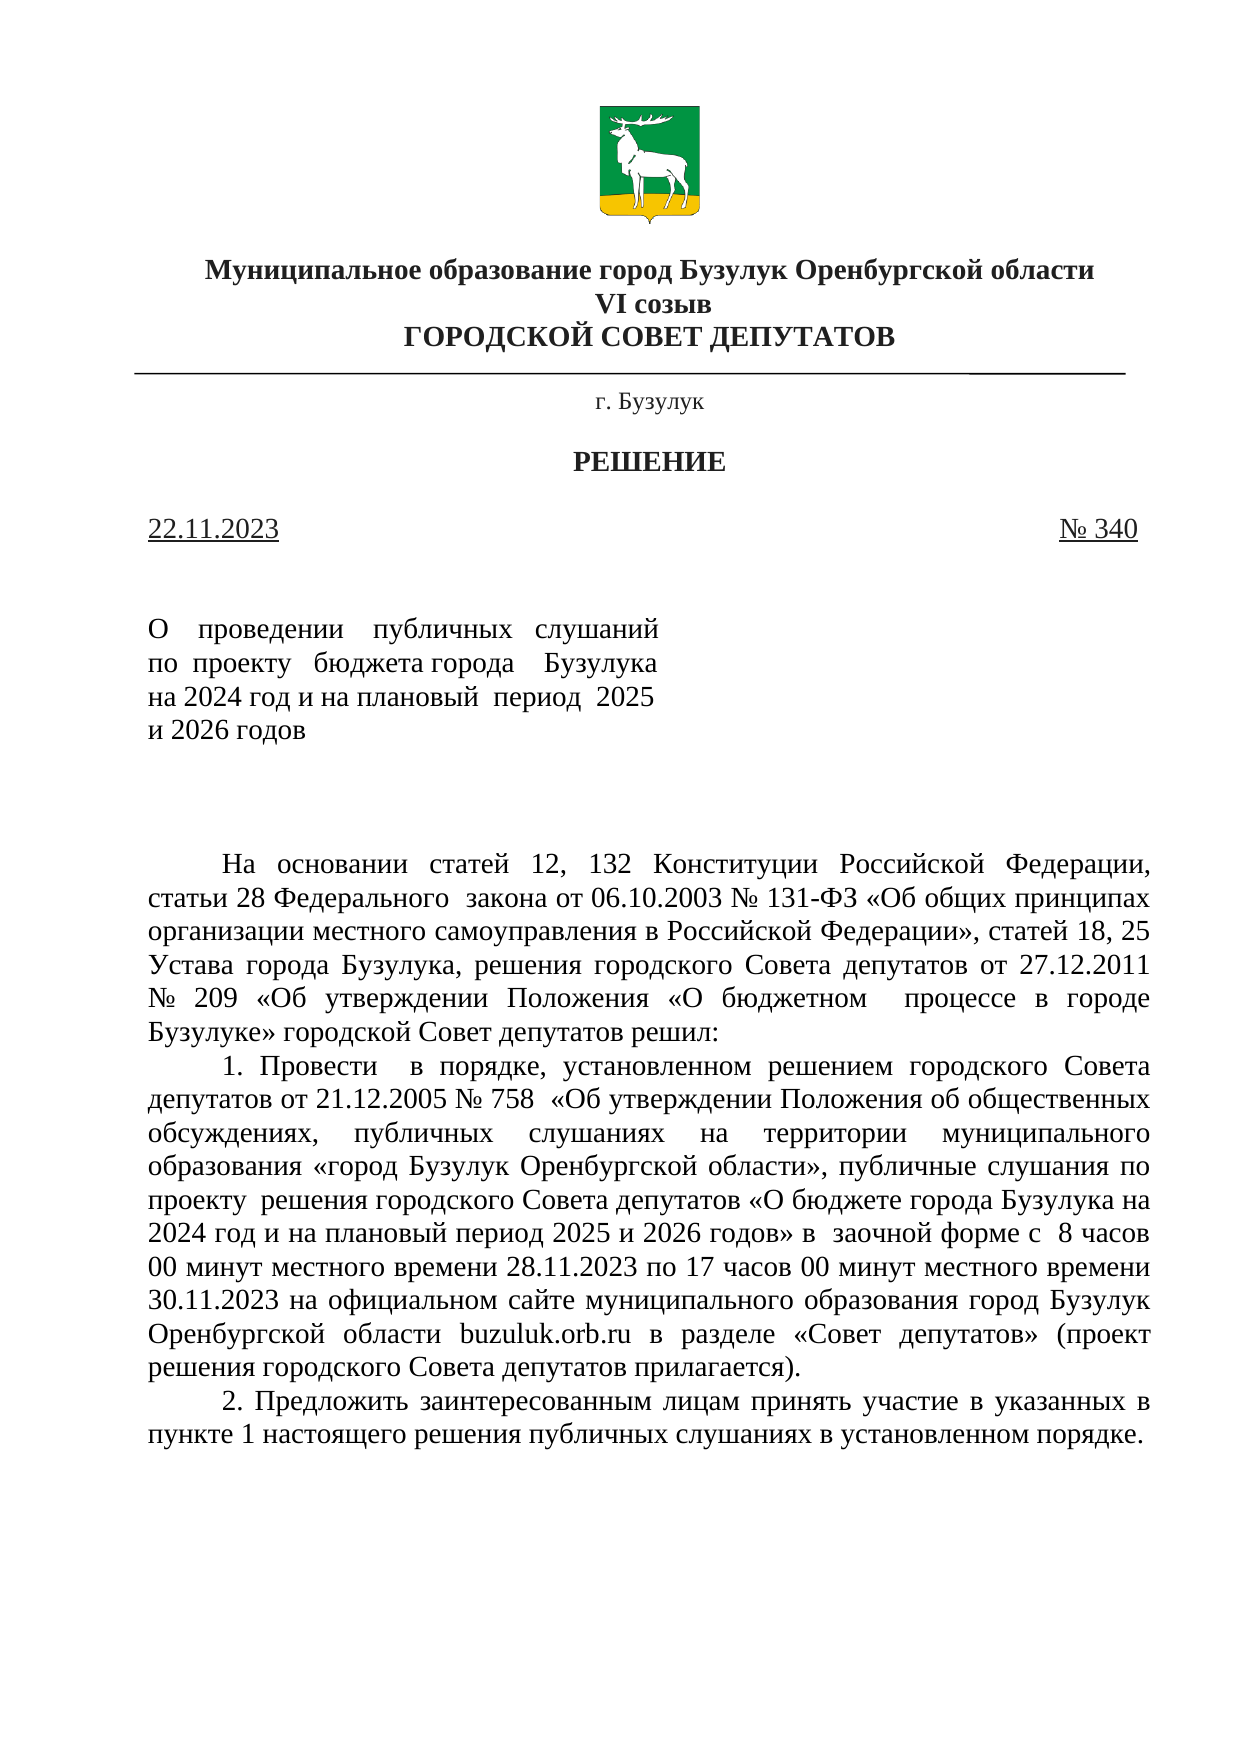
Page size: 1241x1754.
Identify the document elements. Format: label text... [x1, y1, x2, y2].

text по проекту бюджета города Бузулука [148, 645, 1152, 679]
text РЕШЕНИЕ [148, 444, 1152, 477]
text 22.11.2023 № 340 [148, 511, 1152, 544]
text VІ созыв [148, 286, 1152, 319]
picture [599, 106, 700, 224]
text и 2026 годов [148, 712, 1152, 746]
text на 2024 год и на плановый период 2025 [148, 679, 1152, 712]
text 2. Предложить заинтересованным лицам принять участие в указанных в пункте 1 настоящего решения публичных слушаниях в установленном порядке. [148, 1383, 1152, 1450]
text О проведении публичных слушаний [148, 612, 1152, 645]
text Муниципальное образование город Бузулук Оренбургской области [148, 252, 1152, 286]
text 1. Провести в порядке, установленном решением городского Совета депутатов от 21.12.2005 № 758 «Об утверждении Положения об общественных обсуждениях, публичных слушаниях на территории муниципального образования «город Бузулук Оренбургской области», публичные слушания по проекту решения городского Совета депутатов «О бюджете города Бузулука на 2024 год и на плановый период 2025 и 2026 годов» в заочной форме с 8 часов 00 минут местного времени 28.11.2023 по 17 часов 00 минут местного времени 30.11.2023 на официальном сайте муниципального образования город Бузулук Оренбургской области buzuluk.orb.ru в разделе «Совет депутатов» (проект решения городского Совета депутатов прилагается). [148, 1048, 1152, 1383]
text г. Бузулук [148, 386, 1152, 415]
text ГОРОДСКОЙ СОВЕТ ДЕПУТАТОВ [148, 319, 1152, 353]
text На основании статей 12, 132 Конституции Российской Федерации, статьи 28 Федерального закона от 06.10.2003 № 131-ФЗ «Об общих принципах организации местного самоуправления в Российской Федерации», статей 18, 25 Устава города Бузулука, решения городского Совета депутатов от 27.12.2011 № 209 «Об утверждении Положения «О бюджетном процессе в городе Бузулуке» городской Совет депутатов решил: [148, 846, 1152, 1048]
